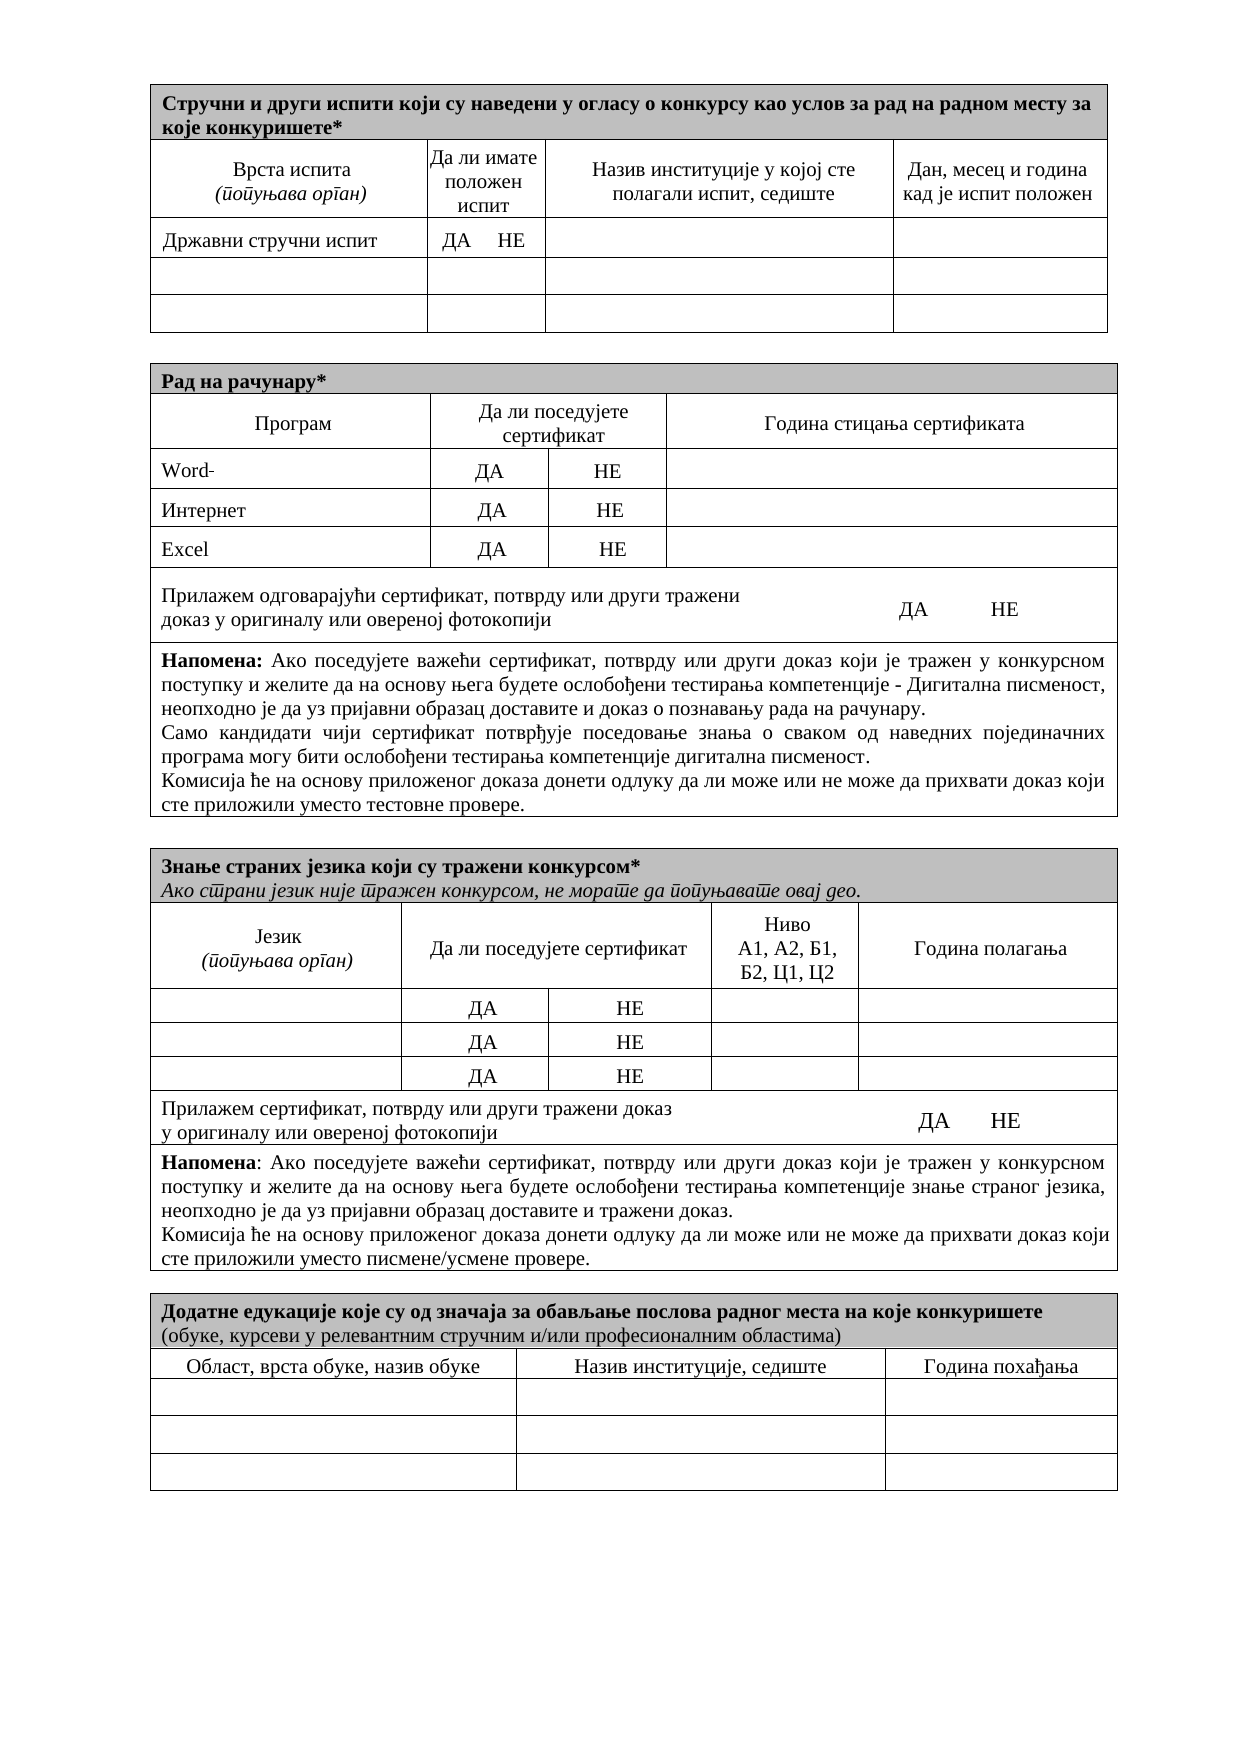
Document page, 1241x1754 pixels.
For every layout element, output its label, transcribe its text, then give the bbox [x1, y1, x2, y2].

table_cell Назив институције у којој сте полагали испит, седиште [546, 140, 893, 217]
table_cell Дан, месец и година кад је испит положен [894, 140, 1107, 217]
table_cell [546, 258, 893, 294]
table_header [915, 849, 1117, 902]
table_cell Година стицања сертификата [667, 394, 1117, 447]
table_cell [428, 258, 545, 294]
table_cell НЕ [549, 449, 666, 488]
table_cell [151, 1379, 516, 1415]
table_cell [517, 1379, 885, 1415]
table_cell Word [151, 449, 430, 488]
table_cell Напомена: Ако поседујете важећи сертификат, потврду или други доказ који је тражен у конкурсном поступку и желите да на основу њега будете ослобођени тестирања компетенције - Дигитална писменост, неопходно је да уз пријавни образац доставите и доказ о познавању рада на рачунару. Само кандидати чији сертификат потврђује поседовање знања о сваком од наведних појединачних програма могу бити ослобођени тестирања компетенције дигитална писменост. Комисија ће на основу приложеног доказа донети одлуку да ли може или не може да прихвати доказ који сте приложили уместо тестовне провере. [151, 643, 1117, 816]
table_header Знање страних језика који су тражени конкурсом* Ако страни језик није тражен конкурсом, не морате да попуњавате овај део. [151, 849, 915, 902]
table_cell [894, 218, 1107, 257]
table_cell [894, 295, 1107, 332]
table_cell [859, 989, 1117, 1022]
table_cell Прилажем одговарајући сертификат, потврду или други тражени доказ у оригиналу или овереној фотокопији [151, 568, 888, 642]
table_cell ДА НЕ [817, 1091, 1117, 1144]
table_cell ДА [431, 449, 548, 488]
table_cell НЕ [549, 489, 666, 526]
table_cell [151, 1023, 401, 1056]
table_cell ДА НЕ [428, 218, 545, 257]
table_cell [151, 989, 401, 1022]
table_cell Прилажем сертификат, потврду или други тражени доказ у оригиналу или овереној фотокопији [151, 1091, 817, 1144]
table_cell Програм [151, 394, 430, 447]
table_header Додатне едукације које су од значаја за обављање послова радног места на које конкуришете (обуке, курсеви у релевантним стручним и/или професионалним областима) [151, 1294, 1117, 1347]
table_cell Врста испита (попуњава орган) [151, 140, 427, 217]
table_cell НЕ [549, 1023, 711, 1056]
table_cell ДА [431, 489, 548, 526]
table_cell [667, 489, 1117, 526]
table_header Рад на рачунару* [151, 364, 1117, 393]
table_cell ДА [402, 1057, 548, 1090]
table_cell [894, 258, 1107, 294]
table_cell [151, 258, 427, 294]
table_cell [886, 1454, 1117, 1490]
table_cell [712, 989, 858, 1022]
table_cell [886, 1416, 1117, 1453]
table_cell Да ли имате положен испит [428, 140, 545, 217]
table_cell Да ли поседујете сертификат [431, 394, 666, 447]
table_cell [151, 295, 427, 332]
table_cell [151, 1416, 516, 1453]
table_cell Област, врста обуке, назив обуке [151, 1349, 516, 1378]
table_cell Назив институције, седиште [517, 1349, 885, 1378]
table_cell [517, 1454, 885, 1490]
table_cell Ниво А1, А2, Б1, Б2, Ц1, Ц2 [712, 903, 858, 988]
table_cell [151, 1057, 401, 1090]
table_cell [667, 527, 1117, 567]
table_header Стручни и други испити који су наведени у огласу о конкурсу као услов за рад на радном месту за које конкуришете* [151, 85, 1107, 139]
table_cell [886, 1379, 1117, 1415]
table_cell Година полагања [859, 903, 1117, 988]
table_cell [428, 295, 545, 332]
table_cell [859, 1057, 1117, 1090]
table_cell [712, 1023, 858, 1056]
table_cell Excel [151, 527, 430, 567]
table_cell Државни стручни испит [151, 218, 427, 257]
table_cell НЕ [549, 989, 711, 1022]
table_cell ДА НЕ [888, 568, 1117, 642]
table_cell Језик (попуњава орган) [151, 903, 401, 988]
table_cell Година похађања [886, 1349, 1117, 1378]
table_cell [151, 1454, 516, 1490]
table_cell [859, 1023, 1117, 1056]
table_cell [546, 295, 893, 332]
table_cell ДА [402, 989, 548, 1022]
table_cell [712, 1057, 858, 1090]
table_cell [546, 218, 893, 257]
table_cell ДА [431, 527, 548, 567]
table_cell Напомена: Ако поседујете важећи сертификат, потврду или други доказ који је тражен у конкурсном поступку и желите да на основу њега будете ослобођени тестирања компетенције знање страног језика, неопходно је да уз пријавни образац доставите и тражени доказ. Комисија ће на основу приложеног доказа донети одлуку да ли може или не може да прихвати доказ који сте приложили уместо писмене/усмене провере. [151, 1145, 1117, 1270]
table_cell Да ли поседујете сертификат [402, 903, 711, 988]
table_cell НЕ [549, 527, 666, 567]
table_cell [667, 449, 1117, 488]
table_cell Интернет [151, 489, 430, 526]
table_cell ДА [402, 1023, 548, 1056]
table_cell НЕ [549, 1057, 711, 1090]
table_cell [517, 1416, 885, 1453]
